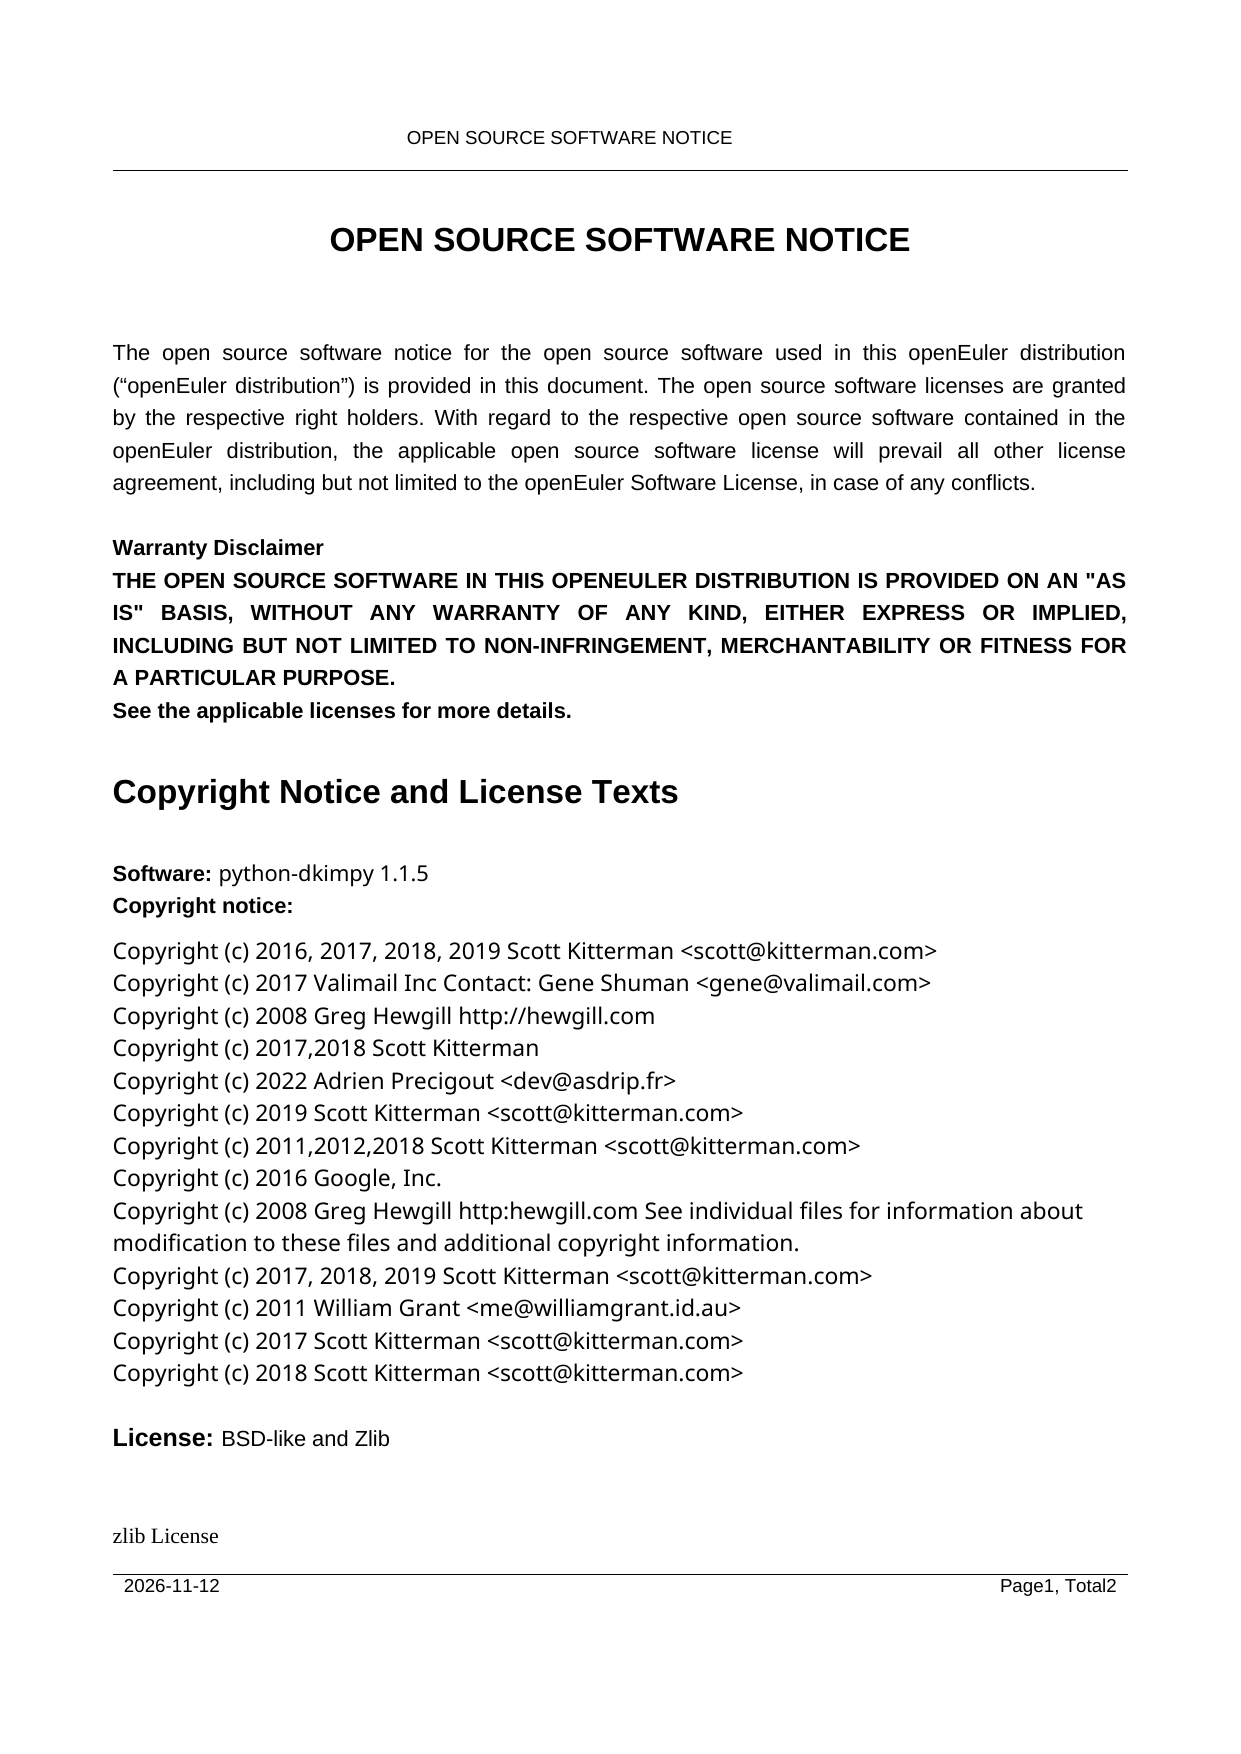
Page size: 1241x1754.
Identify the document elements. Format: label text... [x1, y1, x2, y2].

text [112, 1454, 1128, 1551]
text Copyright (c) 2016, 2017, 2018, 2019 Scott Kitterman <scott@kitterman.com> Copyright (c) 2017 Valimail Inc Contact: Gene Shuman <gene@valimail.com> Copyright (c) 2008 Greg Hewgill http://hewgill.com Copyright (c) 2017,2018 Scott Kitterman Copyright (c) 2022 Adrien Precigout <dev@asdrip.fr> Copyright (c) 2019 Scott Kitterman <scott@kitterman.com> Copyright (c) 2011,2012,2018 Scott Kitterman <scott@kitterman.com> Copyright (c) 2016 Google, Inc. Copyright (c) 2008 Greg Hewgill http:hewgill.com See individual files for information about modification to these files and additional copyright information. Copyright (c) 2017, 2018, 2019 Scott Kitterman <scott@kitterman.com> Copyright (c) 2011 William Grant <me@williamgrant.id.au> Copyright (c) 2017 Scott Kitterman <scott@kitterman.com> Copyright (c) 2018 Scott Kitterman <scott@kitterman.com> [112, 934, 1128, 1421]
text The open source software notice for the open source software used in this openEuler distribution (“openEuler distribution”) is provided in this document. The open source software licenses are granted by the respective right holders. With regard to the respective open source software contained in the openEuler distribution, the applicable open source software license will prevail all other license agreement, including but not limited to the openEuler Software License, in case of any conflicts. [112, 336, 1128, 499]
text Copyright Notice and License Texts [112, 759, 1128, 824]
title Software: python-dkimpy 1.1.5 [112, 856, 1128, 889]
text License: BSD-like and Zlib [112, 1421, 1128, 1454]
text Warranty Disclaimer [112, 531, 1128, 564]
text OPEN SOURCE SOFTWARE NOTICE [112, 206, 1128, 271]
text THE OPEN SOURCE SOFTWARE IN THIS OPENEULER DISTRIBUTION IS PROVIDED ON AN "AS IS" BASIS, WITHOUT ANY WARRANTY OF ANY KIND, EITHER EXPRESS OR IMPLIED, INCLUDING BUT NOT LIMITED TO NON-INFRINGEMENT, MERCHANTABILITY OR FITNESS FOR A PARTICULAR PURPOSE. See the applicable licenses for more details. [112, 564, 1128, 726]
text Copyright notice: [112, 889, 1128, 921]
